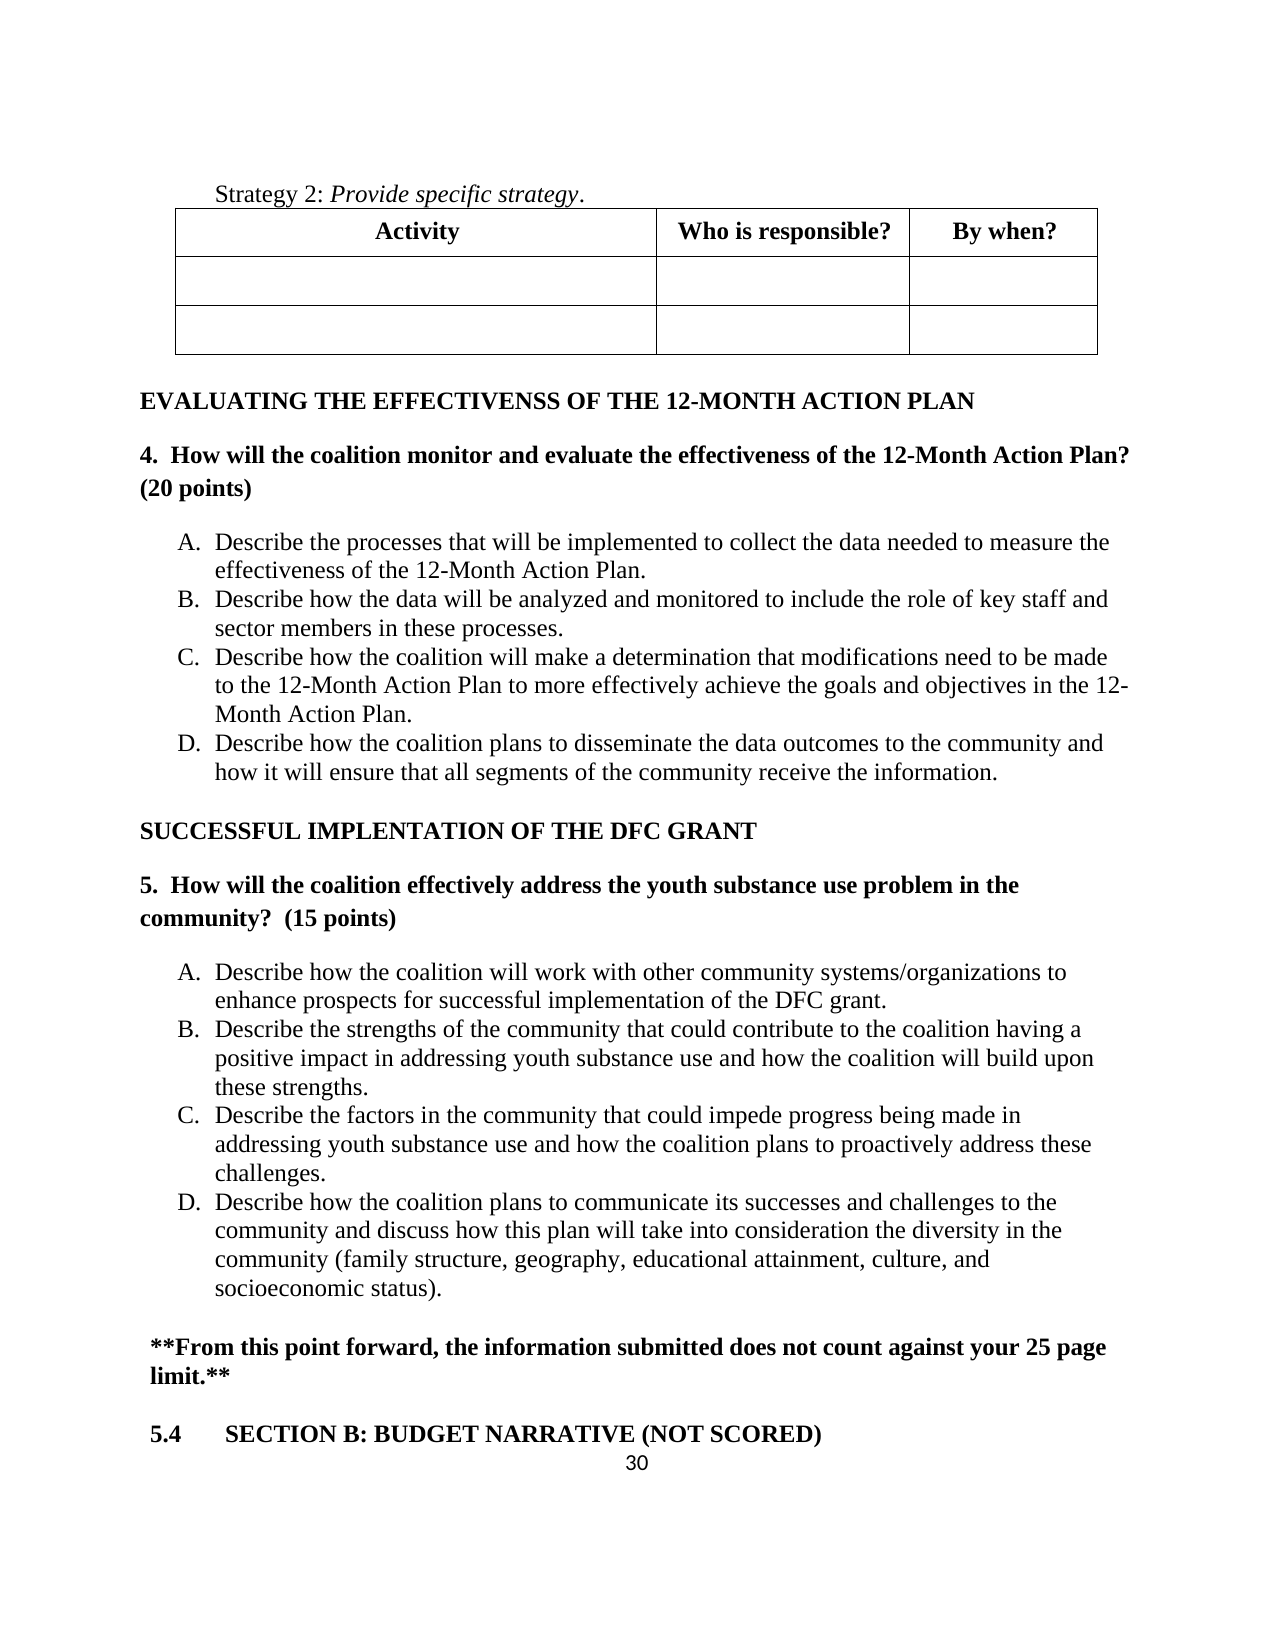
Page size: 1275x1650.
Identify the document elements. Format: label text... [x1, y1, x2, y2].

list Describe the factors in the community that could impede progress being made in addressing youth substance use and how the coalition plans to proactively address these challenges. [177, 1100, 1133, 1187]
list Describe the processes that will be implemented to collect the data needed to measure the effectiveness of the 12-Month Action Plan. [177, 527, 1133, 584]
list Describe how the coalition plans to disseminate the data outcomes to the community and how it will ensure that all segments of the community receive the information. [177, 728, 1133, 785]
list Describe how the data will be analyzed and monitored to include the role of key staff and sector members in these processes. [177, 584, 1133, 642]
table_header Activity [176, 209, 656, 256]
text Strategy 2: Provide specific strategy. [214, 179, 1133, 208]
list Describe the strengths of the community that could contribute to the coalition having a positive impact in addressing youth substance use and how the coalition will build upon these strengths. [177, 1014, 1133, 1100]
table_cell [176, 257, 656, 305]
list Describe how the coalition will work with other community systems/organizations to enhance prospects for successful implementation of the DFC grant. [177, 957, 1133, 1014]
text 4. How will the coalition monitor and evaluate the effectiveness of the 12-Month Action Plan? (20 points) [139, 440, 1133, 502]
text 5. How will the coalition effectively address the youth substance use problem in the community? (15 points) [139, 870, 1133, 932]
table_cell [657, 306, 909, 354]
text SUCCESSFUL IMPLENTATION OF THE DFC GRANT [139, 816, 1133, 845]
table_header Who is responsible? [657, 209, 909, 256]
text **From this point forward, the information submitted does not count against your 25 page limit.** [150, 1332, 1121, 1390]
table_cell [176, 306, 656, 354]
subtitle 5.4 SECTION B: BUDGET NARRATIVE (NOT SCORED) [150, 1419, 1133, 1447]
table_cell [910, 257, 1097, 305]
table_header By when? [910, 209, 1097, 256]
list Describe how the coalition plans to communicate its successes and challenges to the community and discuss how this plan will take into consideration the diversity in the community (family structure, geography, educational attainment, culture, and socioeconomic status). [177, 1187, 1133, 1302]
table_cell [910, 306, 1097, 354]
text EVALUATING THE EFFECTIVENSS OF THE 12-MONTH ACTION PLAN [139, 386, 1133, 415]
list Describe how the coalition will make a determination that modifications need to be made to the 12-Month Action Plan to more effectively achieve the goals and objectives in the 12-Month Action Plan. [177, 642, 1133, 728]
table_cell [657, 257, 909, 305]
